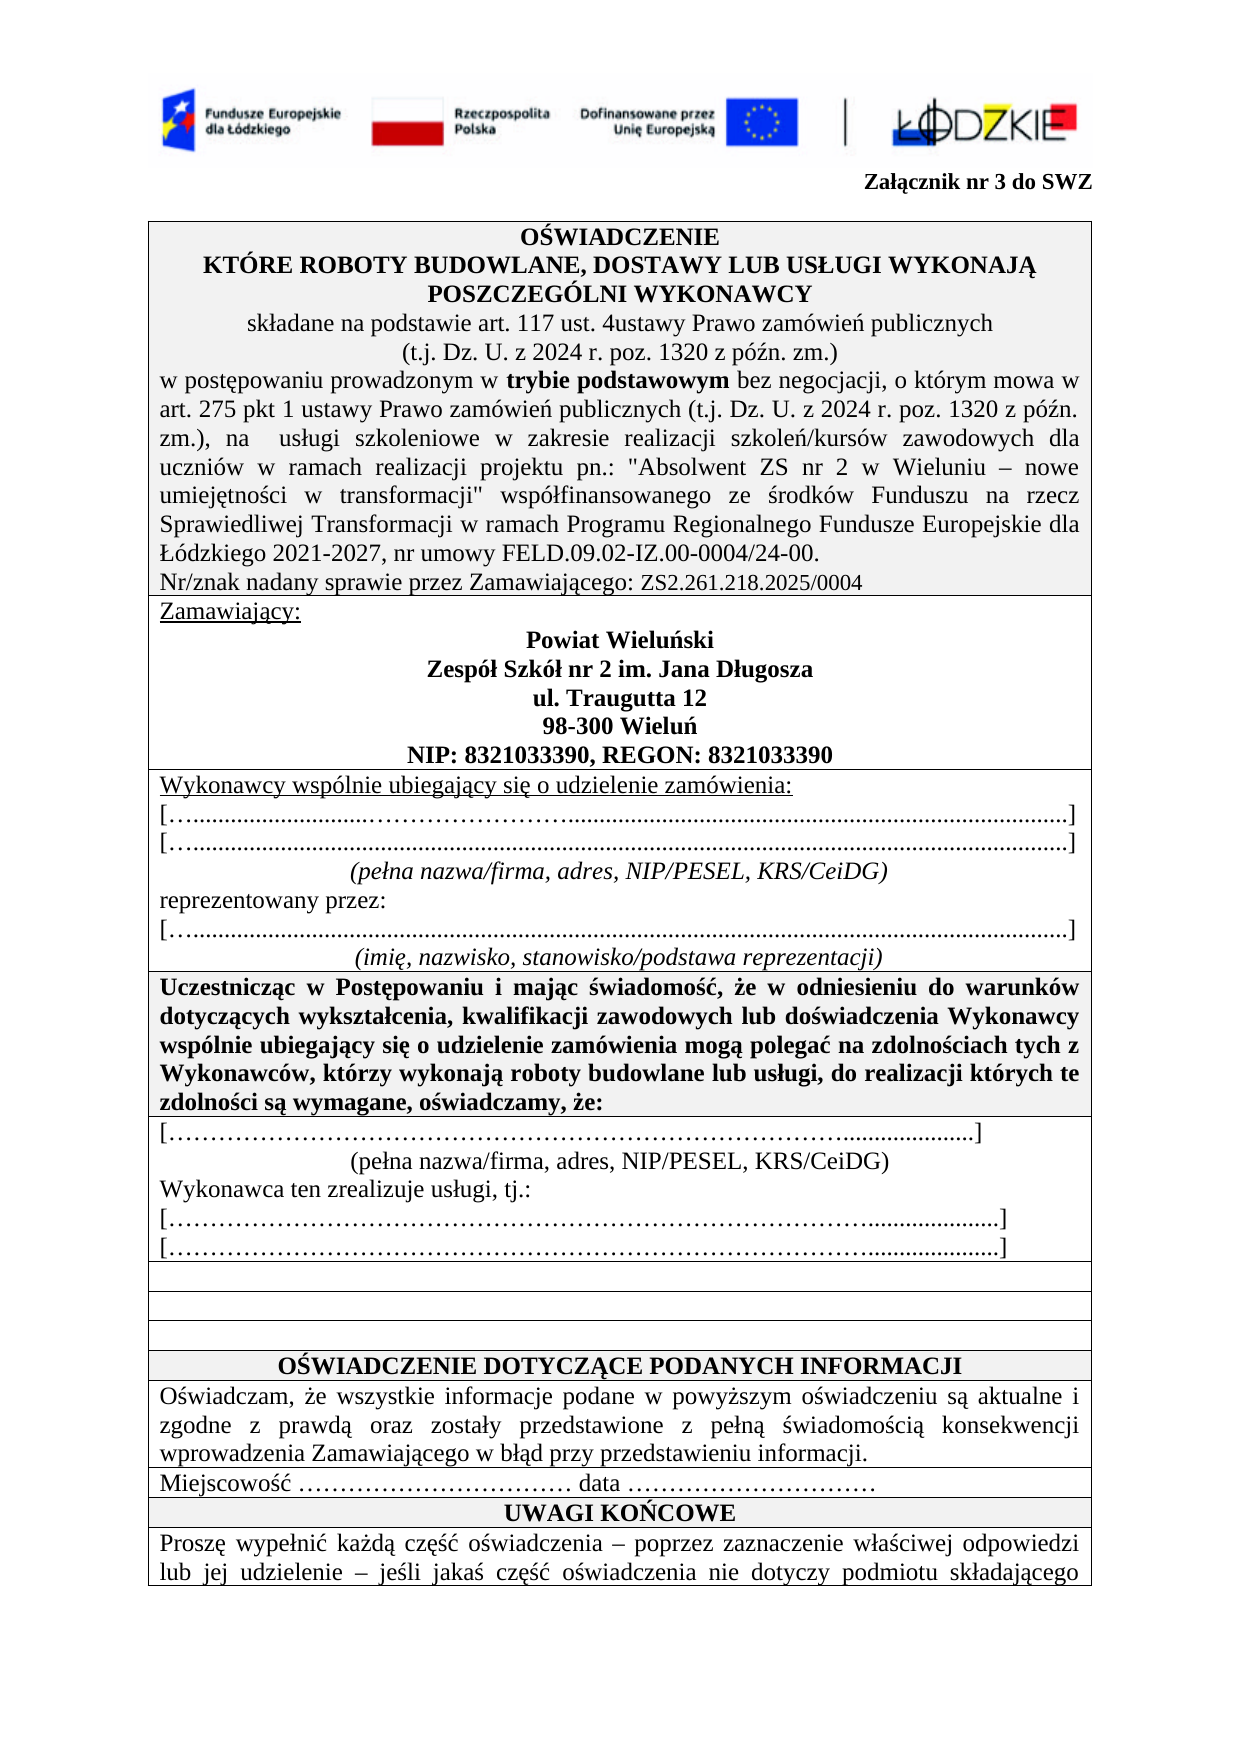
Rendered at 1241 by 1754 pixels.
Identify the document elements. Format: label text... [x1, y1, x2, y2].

table_cell [……………………………………………………………………….....................] (pełna nazwa/firma, adres, NIP/PESEL, KRS/CeiDG) Wykonawca ten zrealizuje usługi, tj.: [………………………………………………………………………….....................] [………………………………………………………………………….....................] [149, 1117, 1091, 1261]
table_cell Oświadczam, że wszystkie informacje podane w powyższym oświadczeniu są aktualne i zgodne z prawdą oraz zostały przedstawione z pełną świadomością konsekwencji wprowadzenia Zamawiającego w błąd przy przedstawieniu informacji. [149, 1381, 1091, 1467]
table_cell Uczestnicząc w Postępowaniu i mając świadomość, że w odniesieniu do warunków dotyczących wykształcenia, kwalifikacji zawodowych lub doświadczenia Wykonawcy wspólnie ubiegający się o udzielenie zamówienia mogą polegać na zdolnościach tych z Wykonawców, którzy wykonają roboty budowlane lub usługi, do realizacji których te zdolności są wymagane, oświadczamy, że: [149, 972, 1091, 1116]
picture [147, 73, 1093, 168]
table_cell [149, 1321, 1091, 1350]
table_cell Zamawiający: Powiat Wieluński Zespół Szkół nr 2 im. Jana Długosza ul. Traugutta 12 98-300 Wieluń NIP: 8321033390, REGON: 8321033390 [149, 596, 1091, 769]
table_cell [149, 1292, 1091, 1320]
table_cell Wykonawcy wspólnie ubiegający się o udzielenie zamówienia: […............................……………………................................................................................] […............................................................................................................................................] (pełna nazwa/firma, adres, NIP/PESEL, KRS/CeiDG) reprezentowany przez: […............................................................................................................................................] (imię, nazwisko, stanowisko/podstawa reprezentacji) [149, 770, 1091, 971]
table_cell UWAGI KOŃCOWE [149, 1498, 1091, 1527]
table_cell OŚWIADCZENIE DOTYCZĄCE PODANYCH INFORMACJI [149, 1351, 1091, 1380]
table_header OŚWIADCZENIE KTÓRE ROBOTY BUDOWLANE, DOSTAWY LUB USŁUGI WYKONAJĄ POSZCZEGÓLNI WYKONAWCY składane na podstawie art. 117 ust. 4ustawy Prawo zamówień publicznych (t.j. Dz. U. z 2024 r. poz. 1320 z późn. zm.) w postępowaniu prowadzonym w trybie podstawowym bez negocjacji, o którym mowa w art. 275 pkt 1 ustawy Prawo zamówień publicznych (t.j. Dz. U. z 2024 r. poz. 1320 z późn. zm.), na usługi szkoleniowe w zakresie realizacji szkoleń/kursów zawodowych dla uczniów w ramach realizacji projektu pn.: "Absolwent ZS nr 2 w Wieluniu – nowe umiejętności w transformacji" współfinansowanego ze środków Funduszu na rzecz Sprawiedliwej Transformacji w ramach Programu Regionalnego Fundusze Europejskie dla Łódzkiego 2021-2027, nr umowy FELD.09.02-IZ.00-0004/24-00. Nr/znak nadany sprawie przez Zamawiającego: ZS2.261.218.2025/0004 [149, 222, 1091, 595]
text Załącznik nr 3 do SWZ [148, 168, 1093, 194]
table_cell Miejscowość …………………………… data ………………………… [149, 1468, 1091, 1497]
table_cell [149, 1262, 1091, 1291]
